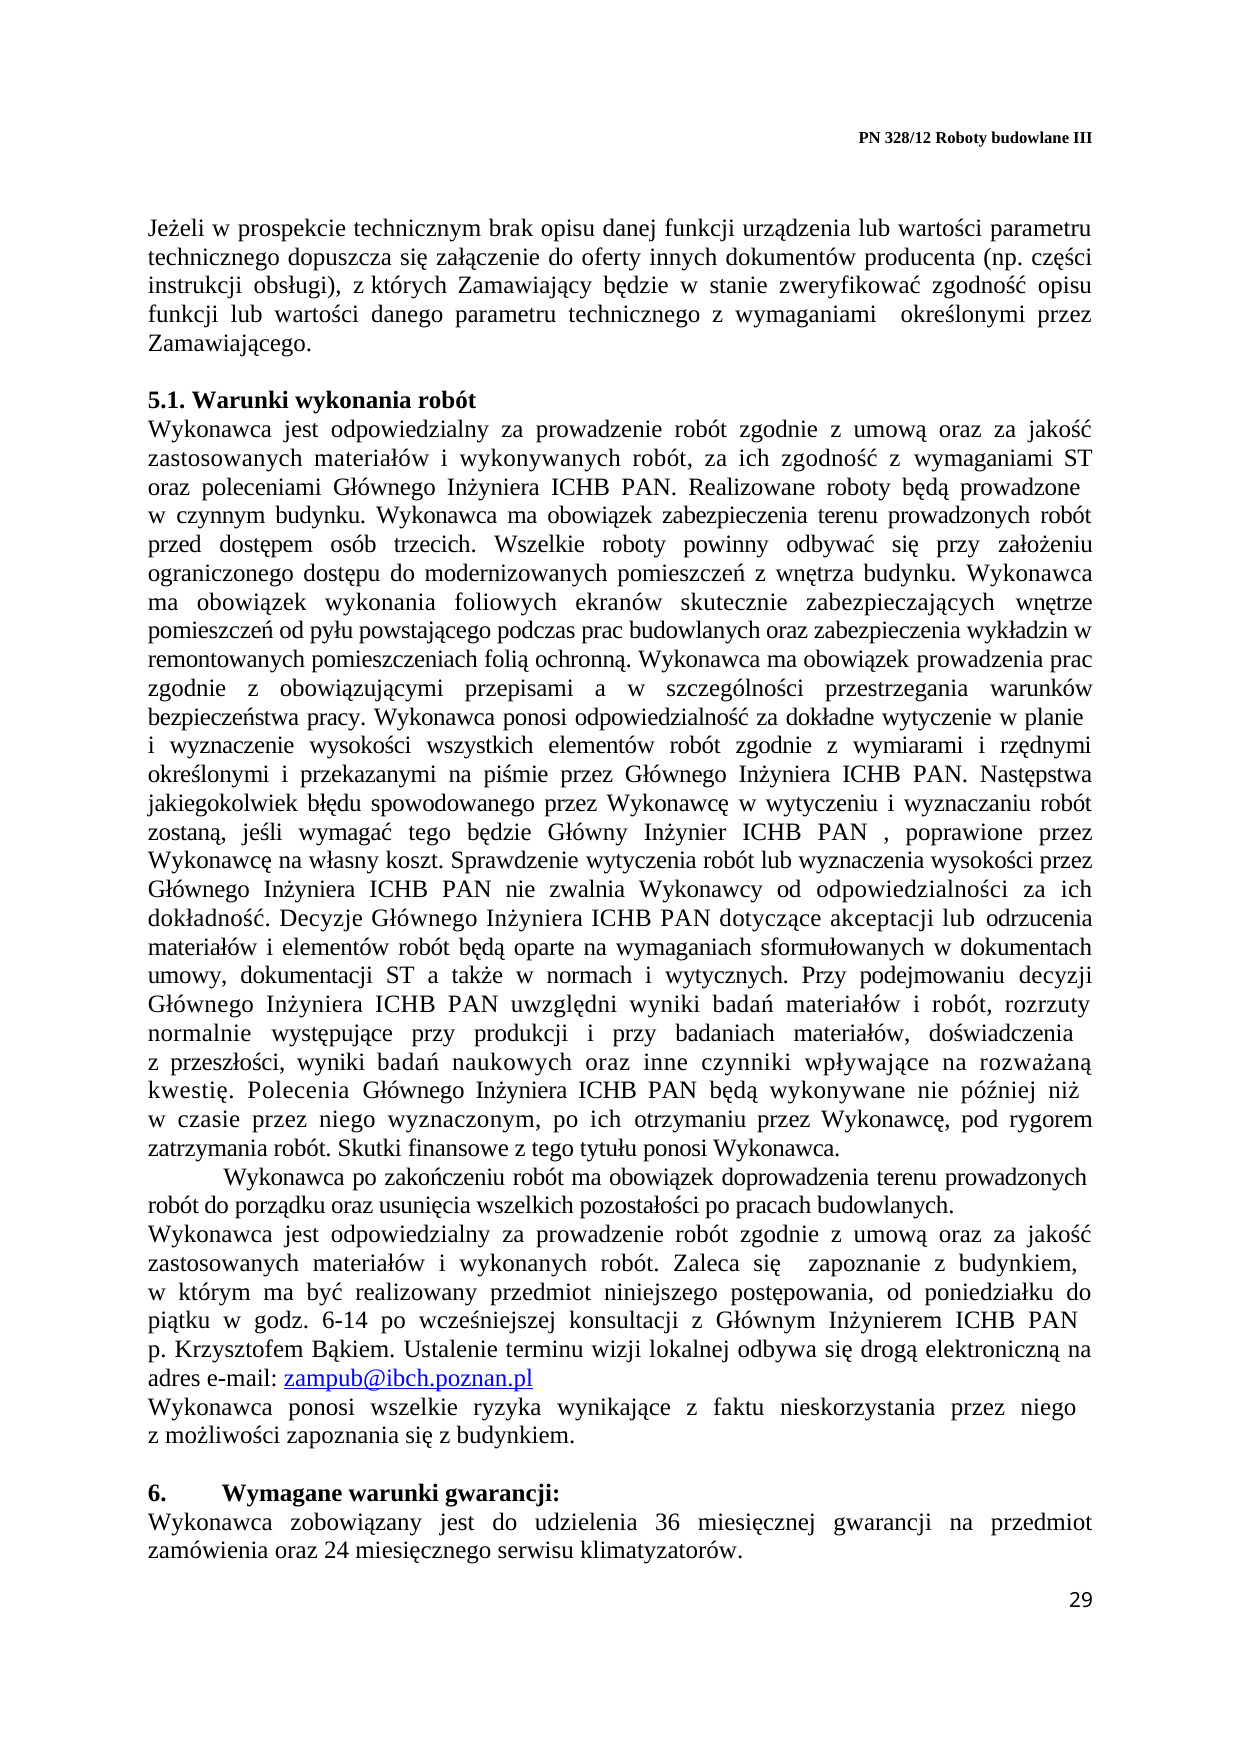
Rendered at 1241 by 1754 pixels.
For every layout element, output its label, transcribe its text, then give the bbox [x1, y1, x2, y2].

text Wykonawca ponosi wszelkie ryzyka wynikające z faktu nieskorzystania przez niego z możliwości zapoznania się z budynkiem. [148, 1392, 1093, 1449]
text Wykonawca jest odpowiedzialny za prowadzenie robót zgodnie z umową oraz za jakość zastosowanych materiałów i wykonanych robót. Zaleca się zapoznanie z budynkiem, w którym ma być realizowany przedmiot niniejszego postępowania, od poniedziałku do piątku w godz. 6-14 po wcześniejszej konsultacji z Głównym Inżynierem ICHB PAN p. Krzysztofem Bąkiem. Ustalenie terminu wizji lokalnej odbywa się drogą elektroniczną na adres e-mail: zampub@ibch.poznan.pl [148, 1219, 1093, 1392]
text 5.1. Warunki wykonania robót [148, 386, 1093, 414]
text Jeżeli w prospekcie technicznym brak opisu danej funkcji urządzenia lub wartości parametru technicznego dopuszcza się załączenie do oferty innych dokumentów producenta (np. części instrukcji obsługi), z których Zamawiający będzie w stanie zweryfikować zgodność opisu funkcji lub wartości danego parametru technicznego z wymaganiami określonymi przez Zamawiającego. [148, 213, 1093, 357]
text Wykonawca jest odpowiedzialny za prowadzenie robót zgodnie z umową oraz za jakość zastosowanych materiałów i wykonywanych robót, za ich zgodność z wymaganiami ST oraz poleceniami Głównego Inżyniera ICHB PAN. Realizowane roboty będą prowadzone w czynnym budynku. Wykonawca ma obowiązek zabezpieczenia terenu prowadzonych robót przed dostępem osób trzecich. Wszelkie roboty powinny odbywać się przy założeniu ograniczonego dostępu do modernizowanych pomieszczeń z wnętrza budynku. Wykonawca ma obowiązek wykonania foliowych ekranów skutecznie zabezpieczających wnętrze pomieszczeń od pyłu powstającego podczas prac budowlanych oraz zabezpieczenia wykładzin w remontowanych pomieszczeniach folią ochronną. Wykonawca ma obowiązek prowadzenia prac zgodnie z obowiązującymi przepisami a w szczególności przestrzegania warunków bezpieczeństwa pracy. Wykonawca ponosi odpowiedzialność za dokładne wytyczenie w planie i wyznaczenie wysokości wszystkich elementów robót zgodnie z wymiarami i rzędnymi określonymi i przekazanymi na piśmie przez Głównego Inżyniera ICHB PAN. Następstwa jakiegokolwiek błędu spowodowanego przez Wykonawcę w wytyczeniu i wyznaczaniu robót zostaną, jeśli wymagać tego będzie Główny Inżynier ICHB PAN , poprawione przez Wykonawcę na własny koszt. Sprawdzenie wytyczenia robót lub wyznaczenia wysokości przez Głównego Inżyniera ICHB PAN nie zwalnia Wykonawcy od odpowiedzialności za ich dokładność. Decyzje Głównego Inżyniera ICHB PAN dotyczące akceptacji lub odrzucenia materiałów i elementów robót będą oparte na wymaganiach sformułowanych w dokumentach umowy, dokumentacji ST a także w normach i wytycznych. Przy podejmowaniu decyzji Głównego Inżyniera ICHB PAN uwzględni wyniki badań materiałów i robót, rozrzuty normalnie występujące przy produkcji i przy badaniach materiałów, doświadczenia z przeszłości, wyniki badań naukowych oraz inne czynniki wpływające na rozważaną kwestię. Polecenia Głównego Inżyniera ICHB PAN będą wykonywane nie później niż w czasie przez niego wyznaczonym, po ich otrzymaniu przez Wykonawcę, pod rygorem zatrzymania robót. Skutki finansowe z tego tytułu ponosi Wykonawca. [148, 414, 1093, 1162]
text Wykonawca zobowiązany jest do udzielenia 36 miesięcznej gwarancji na przedmiot zamówienia oraz 24 miesięcznego serwisu klimatyzatorów. [148, 1507, 1093, 1564]
list Wymagane warunki gwarancji: [148, 1478, 1093, 1507]
text Wykonawca po zakończeniu robót ma obowiązek doprowadzenia terenu prowadzonych robót do porządku oraz usunięcia wszelkich pozostałości po pracach budowlanych. [148, 1162, 1088, 1219]
